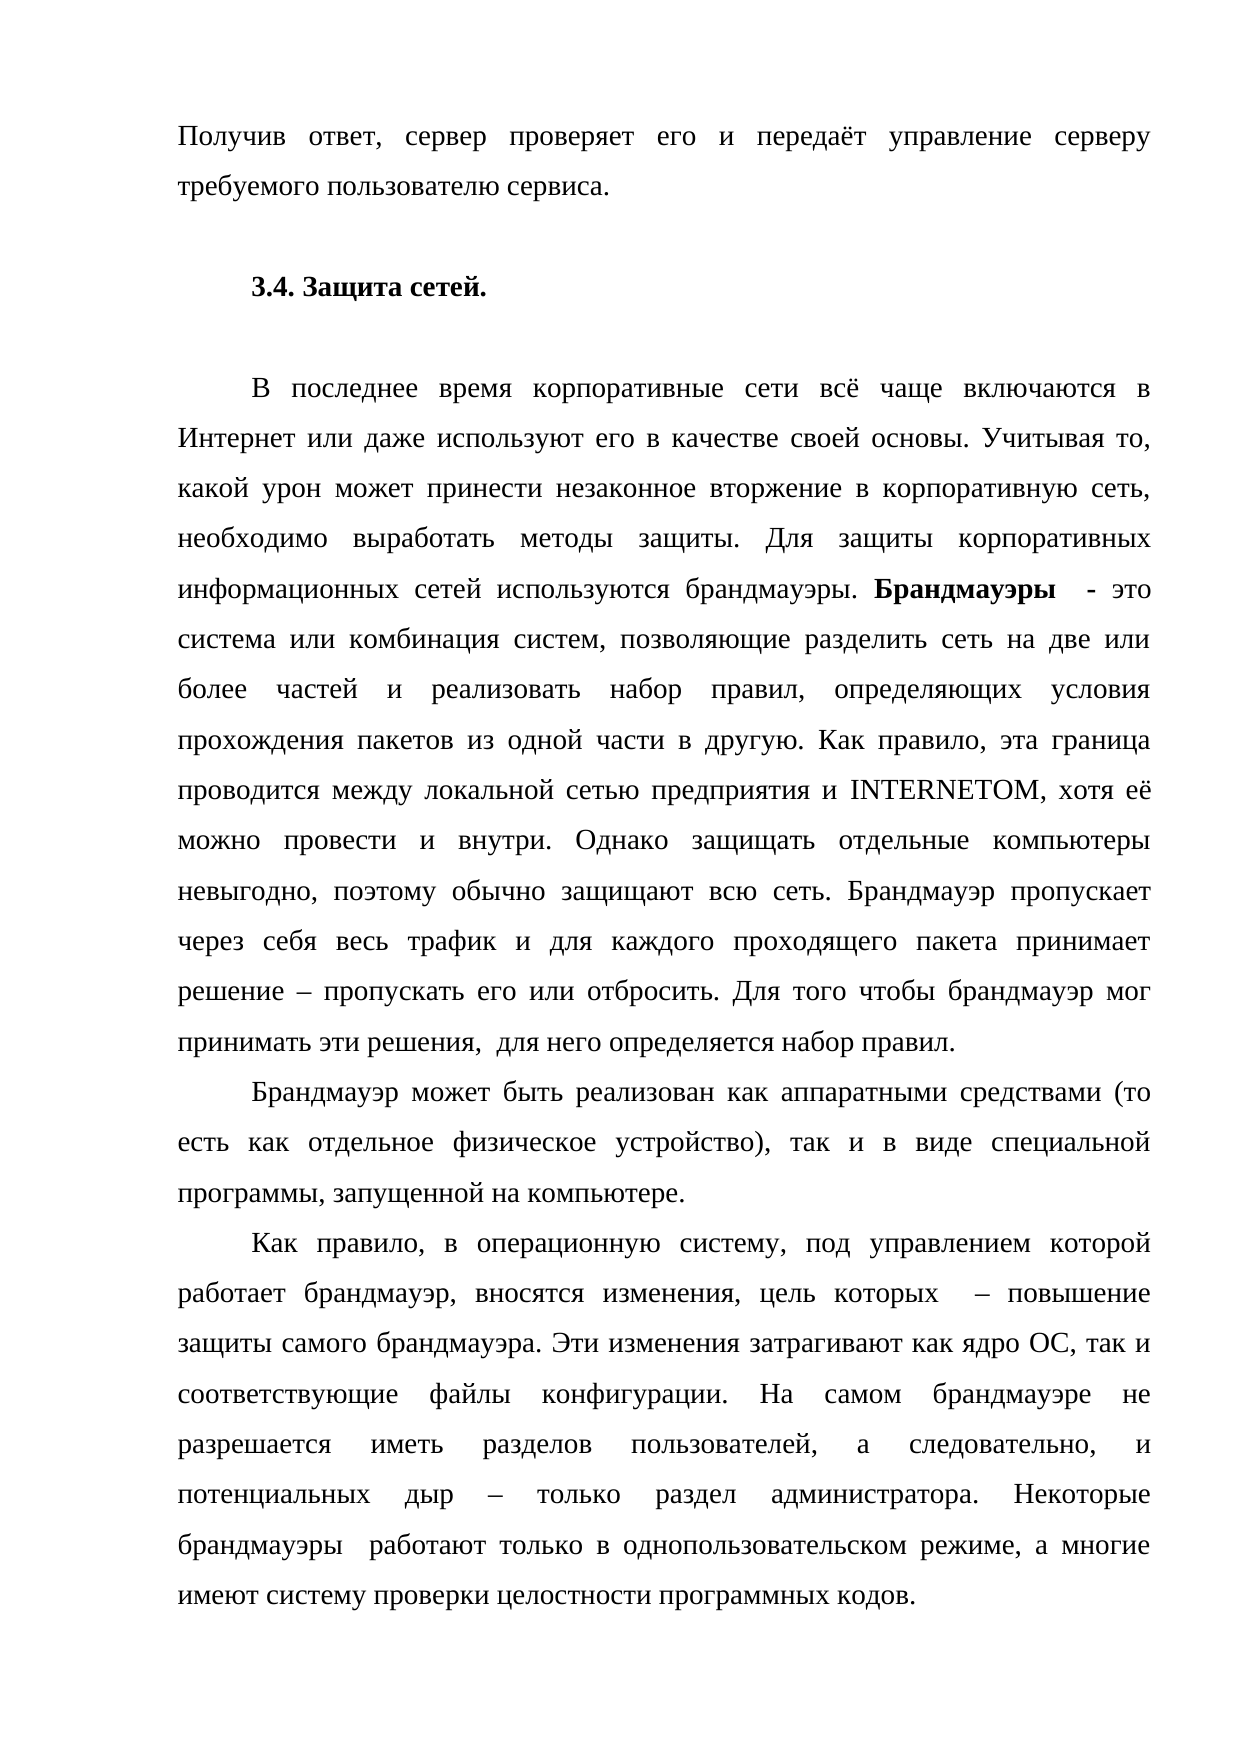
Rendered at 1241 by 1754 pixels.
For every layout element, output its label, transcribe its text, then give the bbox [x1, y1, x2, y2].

text Брандмауэр может быть реализован как аппаратными средствами (то есть как отдельное физическое устройство), так и в виде специальной программы, запущенной на компьютере. [177, 1074, 1152, 1208]
text В последнее время корпоративные сети всё чаще включаются в Интернет или даже используют его в качестве своей основы. Учитывая то, какой урон может принести незаконное вторжение в корпоративную сеть, необходимо выработать методы защиты. Для защиты корпоративных информационных сетей используются брандмауэры. Брандмауэры - это система или комбинация систем, позволяющие разделить сеть на две или более частей и реализовать набор правил, определяющих условия прохождения пакетов из одной части в другую. Как правило, эта граница проводится между локальной сетью предприятия и INTERNETOM, хотя её можно провести и внутри. Однако защищать отдельные компьютеры невыгодно, поэтому обычно защищают всю сеть. Брандмауэр пропускает через себя весь трафик и для каждого проходящего пакета принимает решение – пропускать его или отбросить. Для того чтобы брандмауэр мог принимать эти решения, для него определяется набор правил. [177, 370, 1152, 1057]
text Как правило, в операционную систему, под управлением которой работает брандмауэр, вносятся изменения, цель которых – повышение защиты самого брандмауэра. Эти изменения затрагивают как ядро ОС, так и соответствующие файлы конфигурации. На самом брандмауэре не разрешается иметь разделов пользователей, а следовательно, и потенциальных дыр – только раздел администратора. Некоторые брандмауэры работают только в однопользовательском режиме, а многие имеют систему проверки целостности программных кодов. [177, 1225, 1152, 1611]
text 3.4. Защита сетей. [177, 269, 1152, 303]
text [177, 118, 1152, 202]
